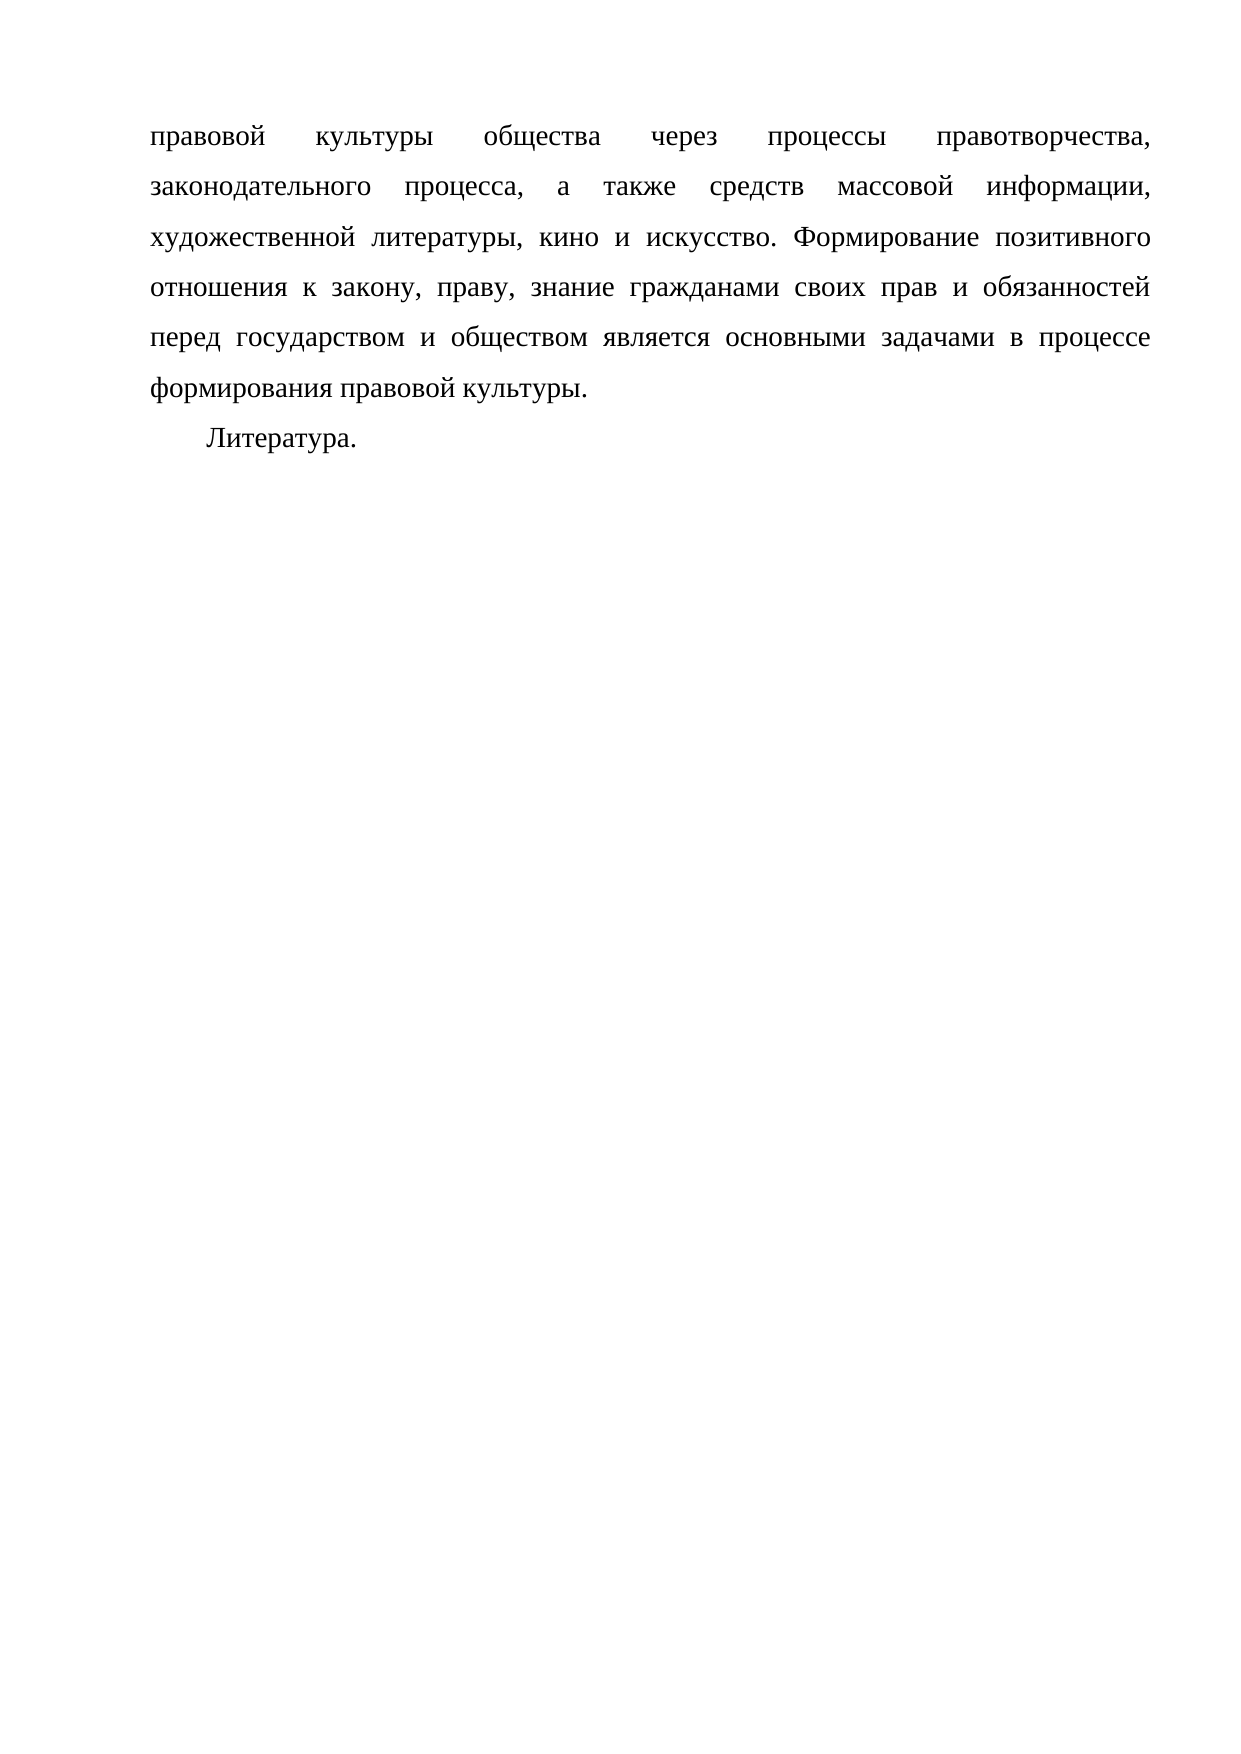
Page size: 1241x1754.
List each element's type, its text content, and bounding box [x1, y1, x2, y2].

text Литература. [150, 420, 1152, 453]
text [150, 118, 1152, 403]
